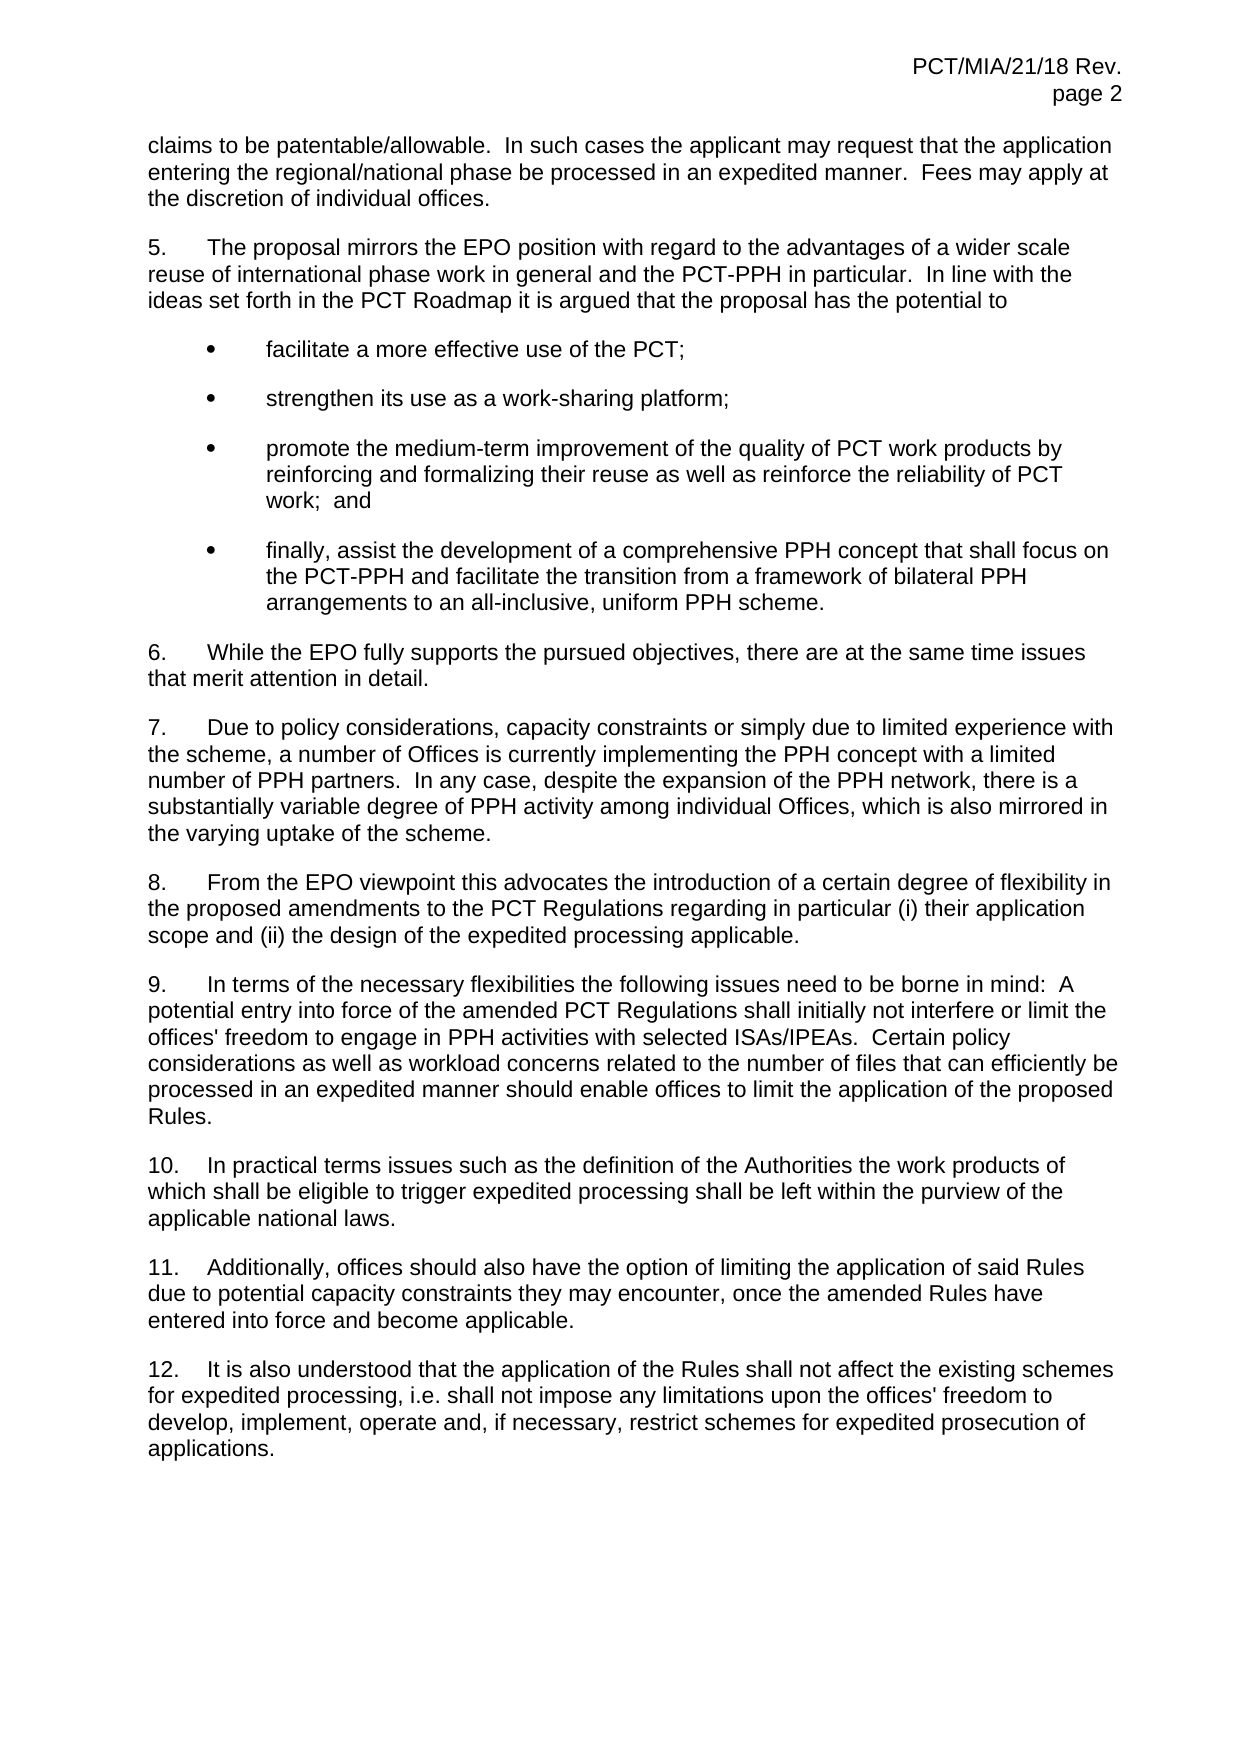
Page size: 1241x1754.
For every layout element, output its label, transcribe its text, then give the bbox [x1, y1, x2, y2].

list facilitate a more effective use of the PCT; [207, 336, 1122, 362]
list finally, assist the development of a comprehensive PPH concept that shall focus on the PCT-PPH and facilitate the transition from a framework of bilateral PPH arrangements to an all-inclusive, uniform PPH scheme. [207, 537, 1122, 616]
text Due to policy considerations, capacity constraints or simply due to limited experience with the scheme, a number of Offices is currently implementing the PPH concept with a limited number of PPH partners. In any case, despite the expansion of the PPH network, there is a substantially variable degree of PPH activity among individual Offices, which is also mirrored in the varying uptake of the scheme. [148, 714, 1122, 846]
text The proposal mirrors the EPO position with regard to the advantages of a wider scale reuse of international phase work in general and the PCT-PPH in particular. In line with the ideas set forth in the PCT Roadmap it is argued that the proposal has the potential to [148, 234, 1122, 313]
text In terms of the necessary flexibilities the following issues need to be borne in mind: A potential entry into force of the amended PCT Regulations shall initially not interfere or limit the offices' freedom to engage in PPH activities with selected ISAs/IPEAs. Certain policy considerations as well as workload concerns related to the number of files that can efficiently be processed in an expedited manner should enable offices to limit the application of the proposed Rules. [148, 971, 1122, 1129]
text While the EPO fully supports the pursued objectives, there are at the same time issues that merit attention in detail. [148, 639, 1122, 691]
list promote the medium-term improvement of the quality of PCT work products by reinforcing and formalizing their reuse as well as reinforce the reliability of PCT work; and [207, 435, 1122, 514]
text In practical terms issues such as the definition of the Authorities the work products of which shall be eligible to trigger expedited processing shall be left within the purview of the applicable national laws. [148, 1152, 1122, 1231]
text From the EPO viewpoint this advocates the introduction of a certain degree of flexibility in the proposed amendments to the PCT Regulations regarding in particular (i) their application scope and (ii) the design of the expedited processing applicable. [148, 869, 1122, 948]
text It is also understood that the application of the Rules shall not affect the existing schemes for expedited processing, i.e. shall not impose any limitations upon the offices' freedom to develop, implement, operate and, if necessary, restrict schemes for expedited prosecution of applications. [148, 1356, 1122, 1461]
list strengthen its use as a work-sharing platform; [207, 385, 1122, 412]
text Additionally, offices should also have the option of limiting the application of said Rules due to potential capacity constraints they may encounter, once the amended Rules have entered into force and become applicable. [148, 1254, 1122, 1333]
list claims to be patentable/allowable. In such cases the applicant may request that the application entering the regional/national phase be processed in an expedited manner. Fees may apply at the discretion of individual offices. [148, 132, 1122, 211]
